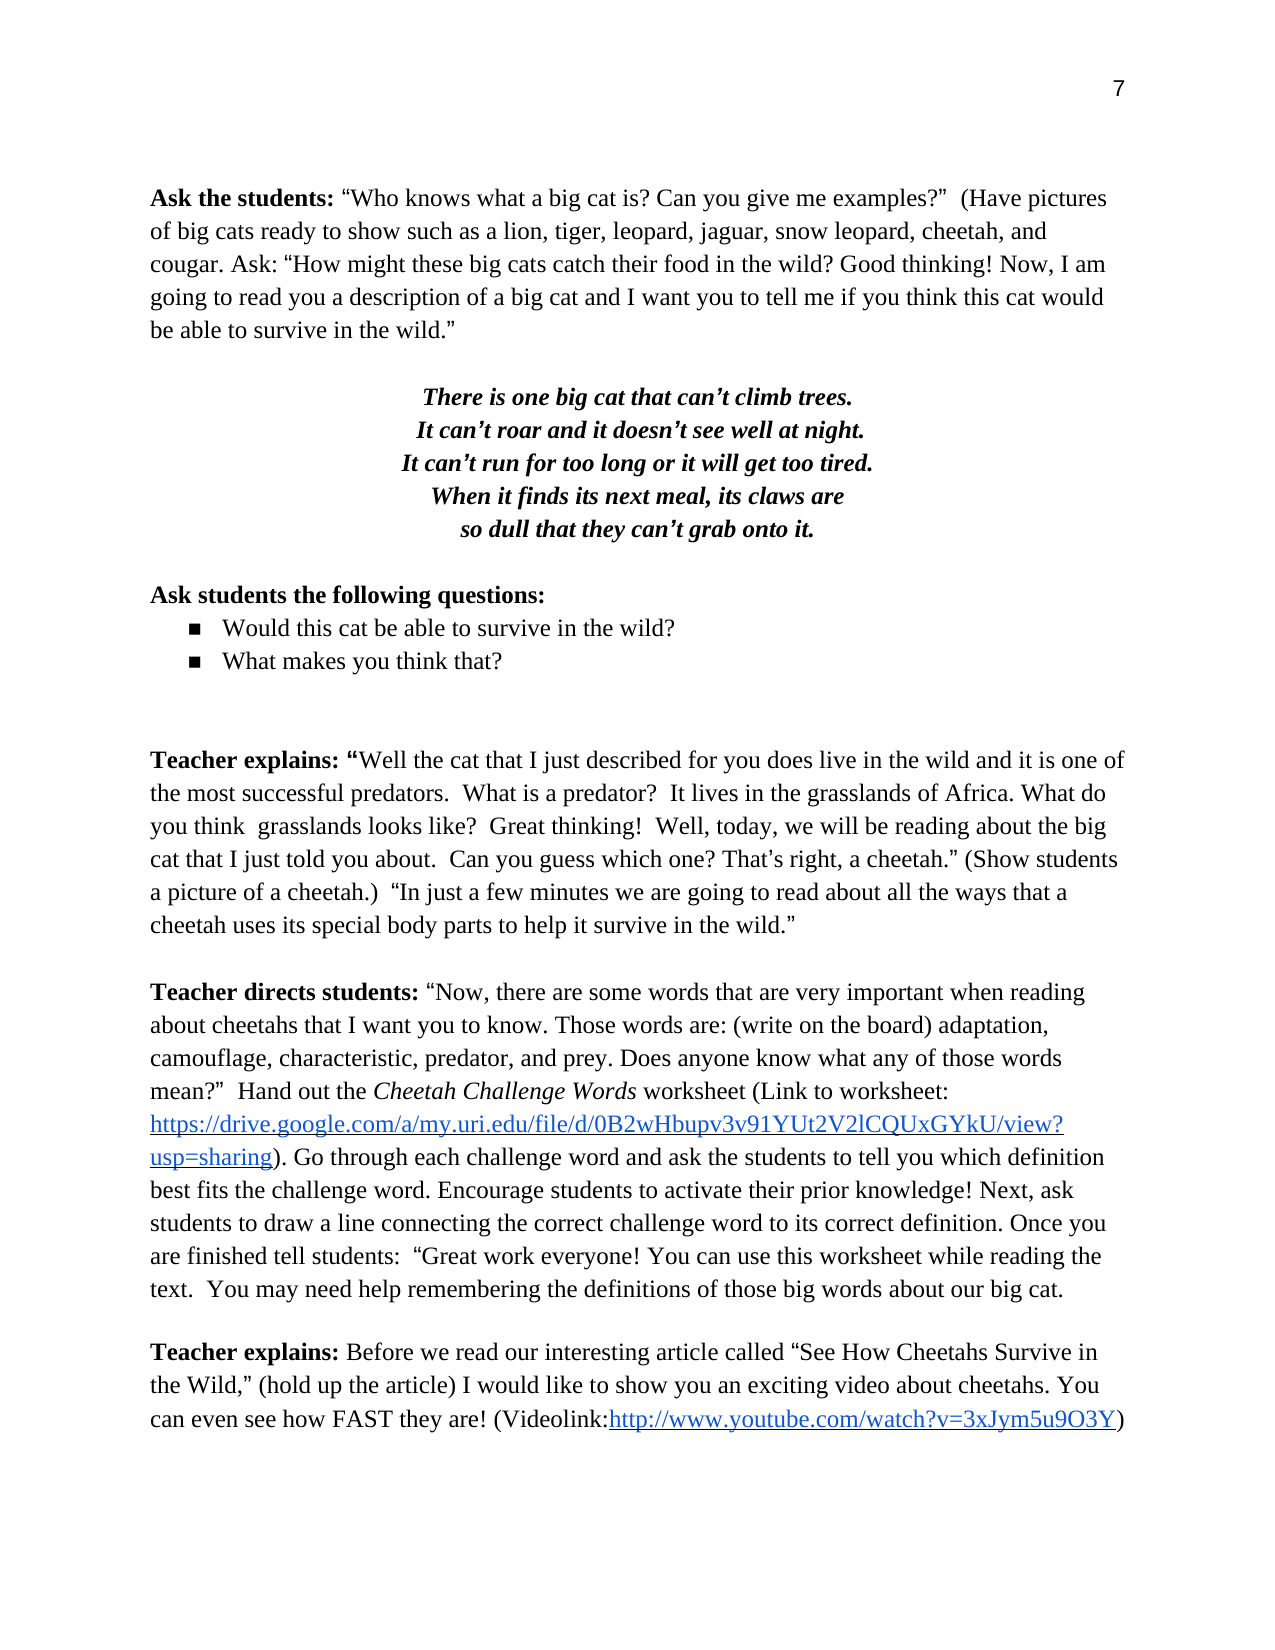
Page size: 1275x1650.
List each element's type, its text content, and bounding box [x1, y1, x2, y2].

text Teacher explains: “Well the cat that I just described for you does live in the wild and it is one of the most successful predators. What is a predator? It lives in the grasslands of Africa. What do you think grasslands looks like? Great thinking! Well, today, we will be reading about the big cat that I just told you about. Can you guess which one? That’s right, a cheetah.” (Show students a picture of a cheetah.) “In just a few minutes we are going to read about all the ways that a cheetah uses its special body parts to help it survive in the wild.” [150, 745, 1125, 939]
text Ask students the following questions: [150, 580, 1125, 609]
text It can’t roar and it doesn’t see well at night. [150, 414, 1125, 443]
text so dull that they can’t grab onto it. [150, 514, 1125, 543]
list What makes you think that? [188, 646, 1125, 675]
text When it finds its next meal, its claws are [150, 481, 1125, 509]
text Teacher directs students: “Now, there are some words that are very important when reading about cheetahs that I want you to know. Those words are: (write on the board) adaptation, camouflage, characteristic, predator, and prey. Does anyone know what any of those words mean?” Hand out the Cheetah Challenge Words worksheet (Link to worksheet: https://drive.google.com/a/my.uri.edu/file/d/0B2wHbupv3v91YUt2V2lCQUxGYkU/view?usp=sharing). Go through each challenge word and ask the students to tell you which definition best fits the challenge word. Encourage students to activate their prior knowledge! Next, ask students to draw a line connecting the correct challenge word to its correct definition. Once you are finished tell students: “Great work everyone! You can use this worksheet while reading the text. You may need help remembering the definitions of those big words about our big cat. [150, 977, 1125, 1303]
text It can’t run for too long or it will get too tired. [150, 448, 1125, 477]
text Teacher explains: Before we read our interesting article called “See How Cheetahs Survive in the Wild,” (hold up the article) I would like to show you an exciting video about cheetahs. You can even see how FAST they are! (Videolink:http://www.youtube.com/watch?v=3xJym5u9O3Y) [150, 1337, 1125, 1432]
text There is one big cat that can’t climb trees. [150, 381, 1125, 410]
text Ask the students: “Who knows what a big cat is? Can you give me examples?” (Have pictures of big cats ready to show such as a lion, tiger, leopard, jaguar, snow leopard, cheetah, and cougar. Ask: “How might these big cats catch their food in the wild? Good thinking! Now, I am going to read you a description of a big cat and I want you to tell me if you think this cat would be able to survive in the wild.” [150, 183, 1125, 344]
list Would this cat be able to survive in the wild? [188, 613, 1125, 642]
